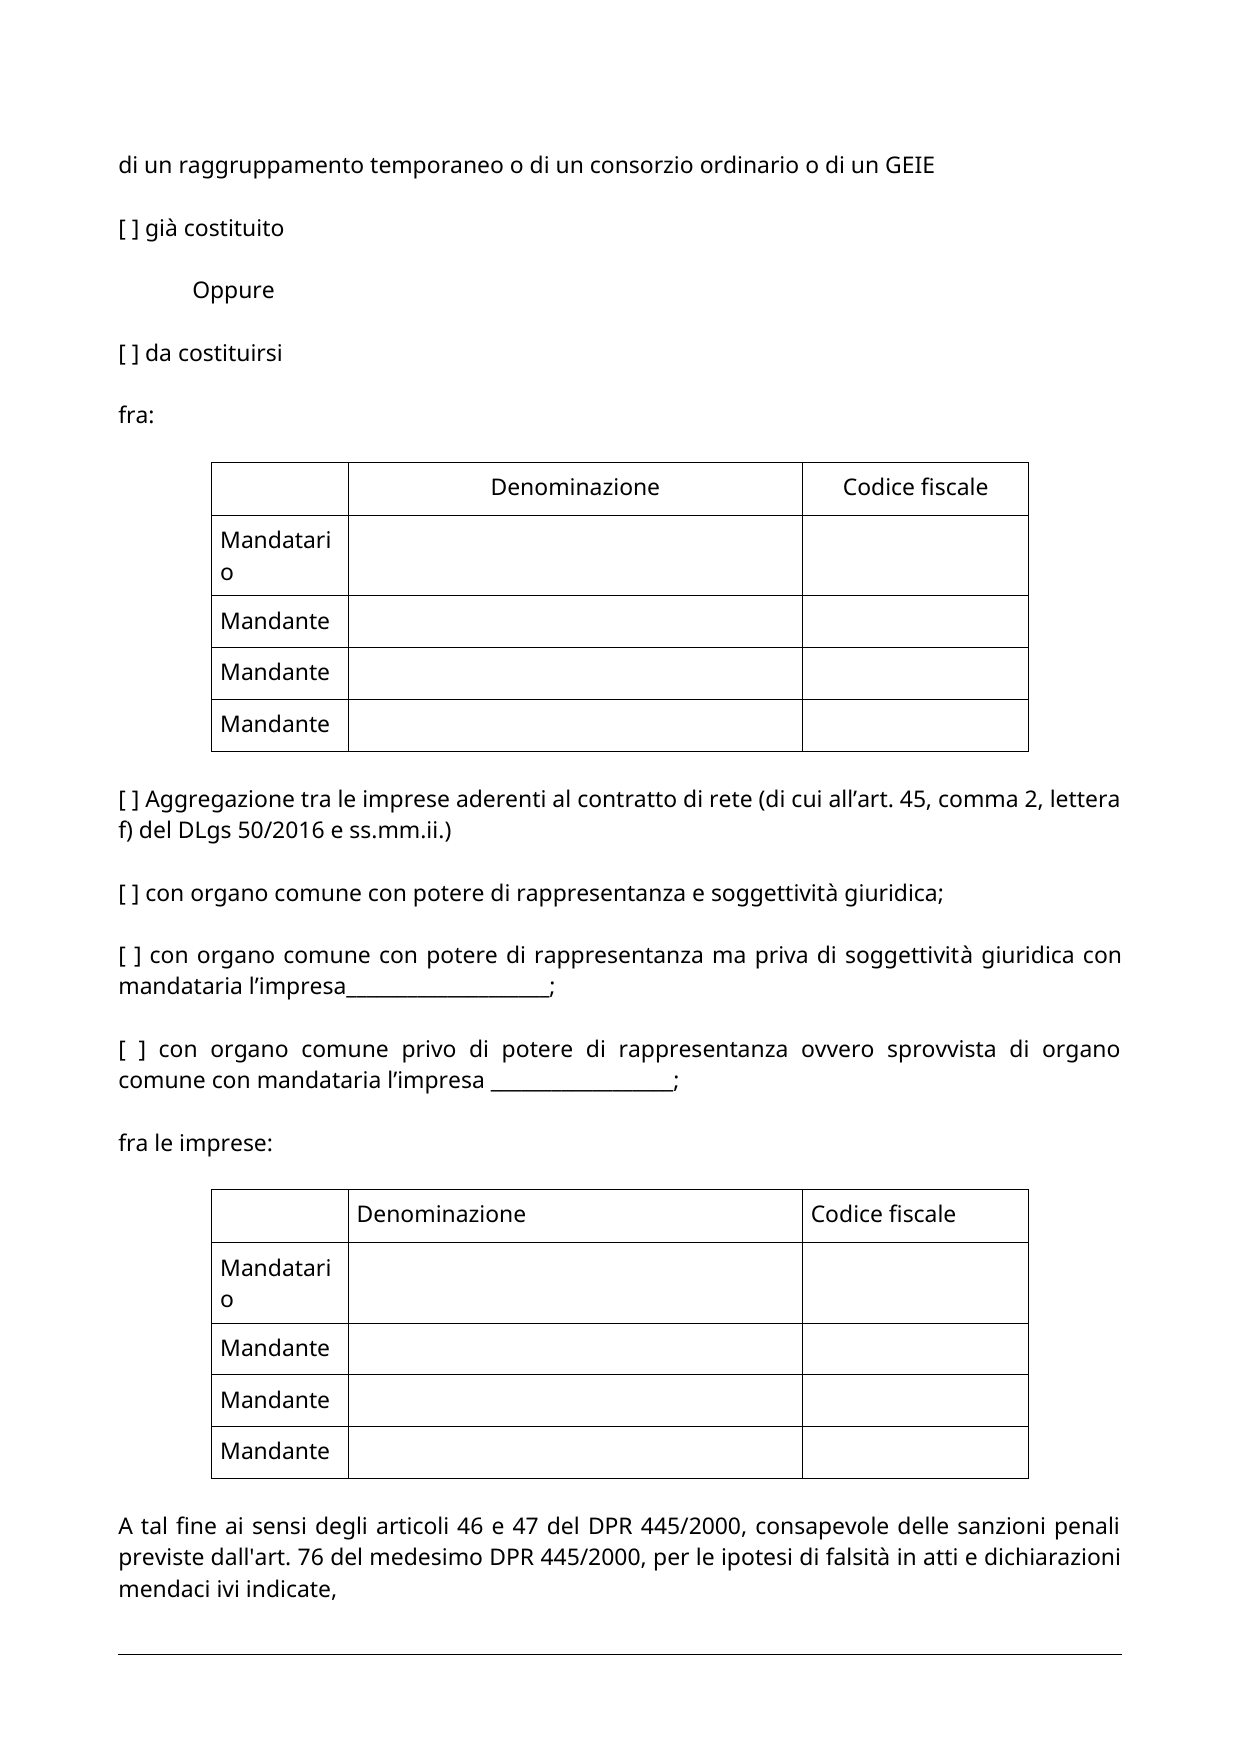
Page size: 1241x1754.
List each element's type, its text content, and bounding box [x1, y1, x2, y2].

text fra le imprese: [118, 1127, 1122, 1158]
table_cell [349, 700, 802, 751]
table_header Denominazione [349, 1190, 802, 1242]
table_header Codice fiscale [803, 463, 1028, 515]
table_cell [803, 516, 1028, 595]
text fra: [118, 399, 1122, 431]
table_cell [349, 1427, 802, 1478]
text [ ] già costituito [118, 212, 1122, 243]
table_header Codice fiscale [803, 1190, 1028, 1242]
table_cell Mandante [212, 596, 348, 647]
text [ ] da costituirsi [118, 337, 1122, 368]
table_cell [349, 516, 802, 595]
table_cell Mandante [212, 700, 348, 751]
table_cell Mandante [212, 1427, 348, 1478]
table_cell [803, 1375, 1028, 1426]
table_cell [803, 1427, 1028, 1478]
table_cell Mandante [212, 648, 348, 699]
text Oppure [118, 274, 1122, 306]
table_cell [349, 1243, 802, 1322]
table_cell [803, 1243, 1028, 1322]
table_cell [349, 1375, 802, 1426]
text [ ] con organo comune privo di potere di rappresentanza ovvero sprovvista di organo comune con mandataria l’impresa __________________; [118, 1033, 1122, 1095]
table_header [212, 463, 348, 515]
table_cell [349, 648, 802, 699]
table_cell [803, 648, 1028, 699]
table_header Denominazione [349, 463, 802, 515]
text di un raggruppamento temporaneo o di un consorzio ordinario o di un GEIE [118, 149, 1122, 181]
table_cell [803, 1324, 1028, 1374]
table_cell Mandante [212, 1324, 348, 1374]
table_cell Mandatario [212, 516, 348, 595]
table_cell Mandatario [212, 1243, 348, 1322]
text [ ] con organo comune con potere di rappresentanza e soggettività giuridica; [118, 877, 1122, 908]
table_cell [349, 596, 802, 647]
table_cell Mandante [212, 1375, 348, 1426]
table_header [212, 1190, 348, 1242]
table_cell [803, 700, 1028, 751]
table_cell [349, 1324, 802, 1374]
text [ ] con organo comune con potere di rappresentanza ma priva di soggettività giuridica con mandataria l’impresa____________________; [118, 908, 1122, 1002]
text [ ] Aggregazione tra le imprese aderenti al contratto di rete (di cui all’art. 45, comma 2, lettera f) del DLgs 50/2016 e ss.mm.ii.) [118, 783, 1122, 845]
table_cell [803, 596, 1028, 647]
text A tal fine ai sensi degli articoli 46 e 47 del DPR 445/2000, consapevole delle sanzioni penali previste dall'art. 76 del medesimo DPR 445/2000, per le ipotesi di falsità in atti e dichiarazioni mendaci ivi indicate, [118, 1510, 1122, 1604]
